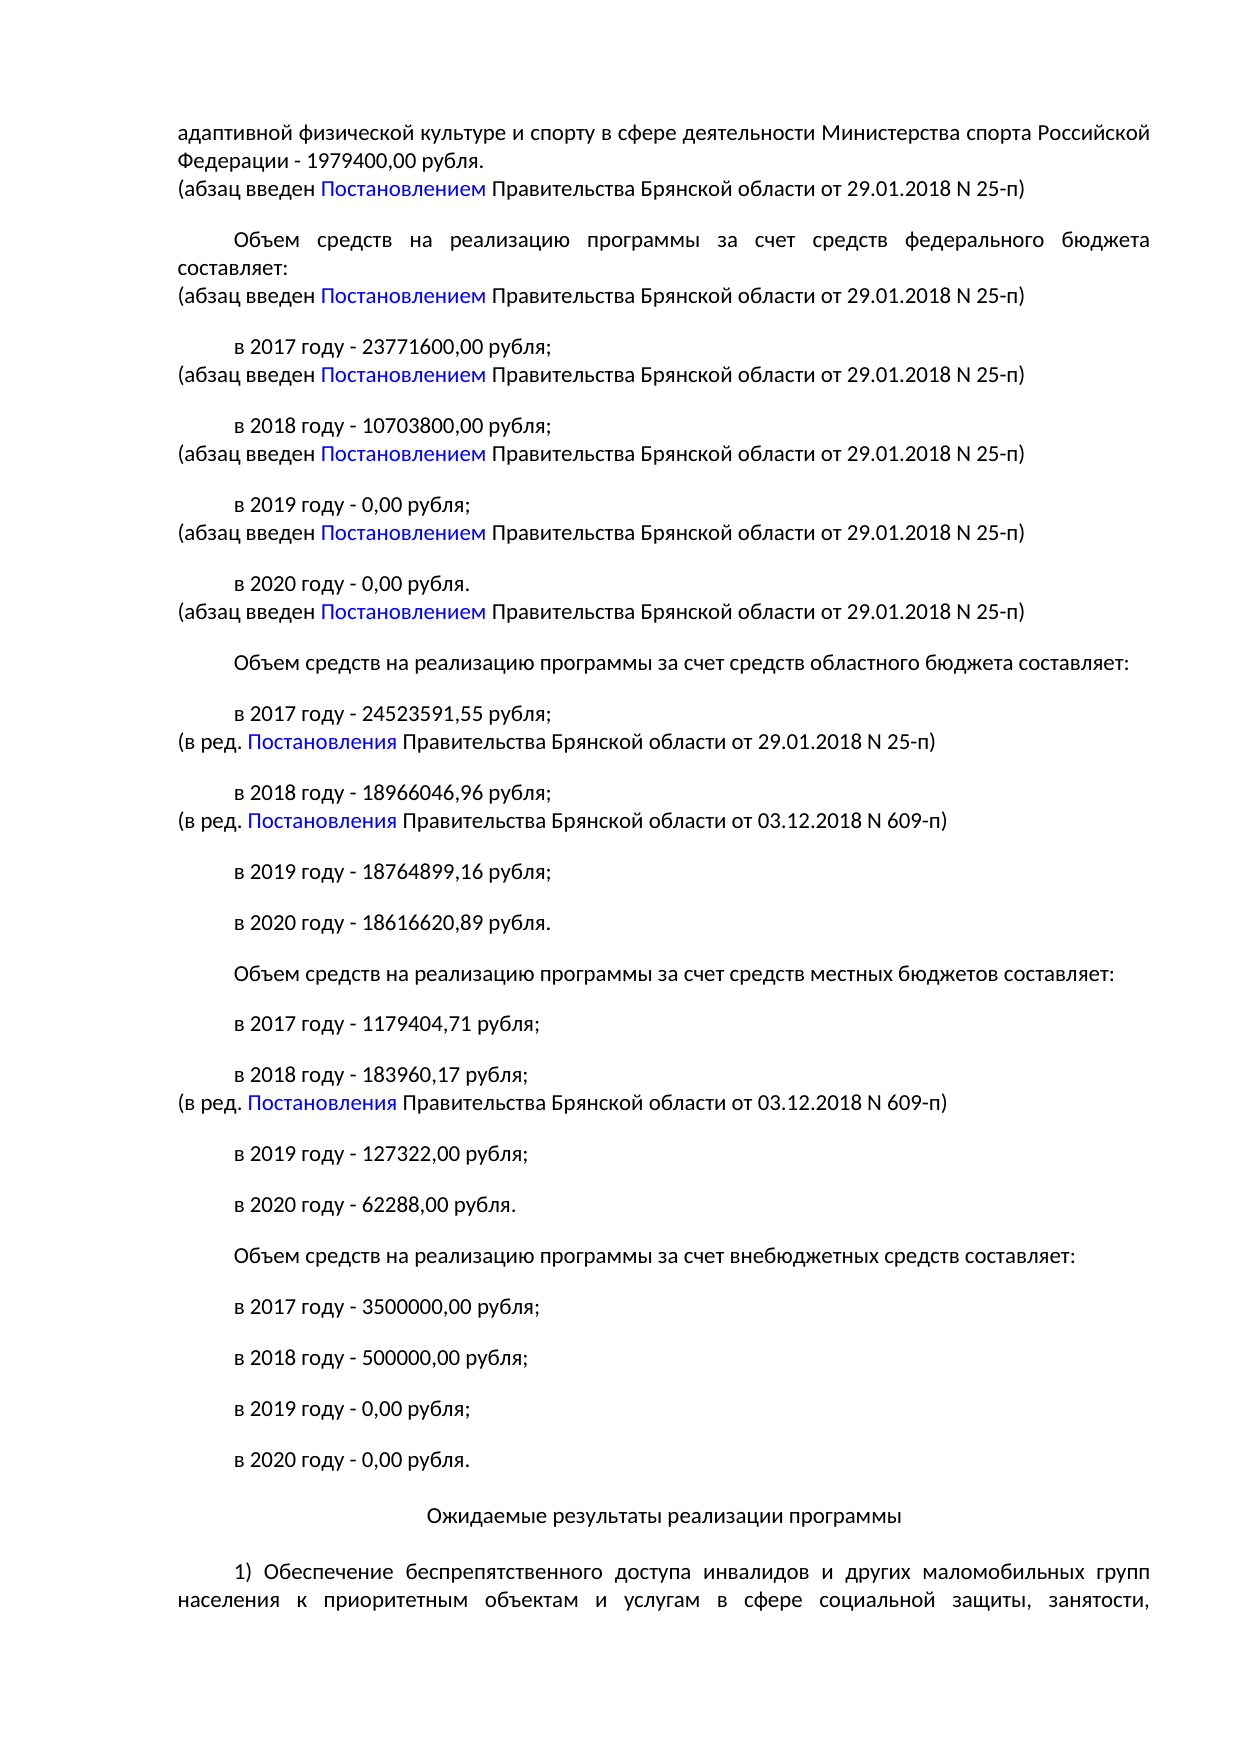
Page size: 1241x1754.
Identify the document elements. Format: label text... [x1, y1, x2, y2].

text Объем средств на реализацию программы за счет внебюджетных средств составляет: [177, 1241, 1152, 1269]
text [177, 1557, 1152, 1613]
text в 2018 году - 18966046,96 рубля; [177, 778, 1152, 806]
text Объем средств на реализацию программы за счет средств местных бюджетов составляет: [177, 959, 1152, 987]
text в 2018 году - 10703800,00 рубля; [177, 411, 1152, 439]
text (абзац введен Постановлением Правительства Брянской области от 29.01.2018 N 25-п) [177, 439, 1152, 467]
text в 2017 году - 23771600,00 рубля; [177, 332, 1152, 360]
text в 2017 году - 1179404,71 рубля; [177, 1009, 1152, 1038]
text в 2018 году - 183960,17 рубля; [177, 1061, 1152, 1088]
text в 2017 году - 24523591,55 рубля; [177, 699, 1152, 727]
text (абзац введен Постановлением Правительства Брянской области от 29.01.2018 N 25-п) [177, 597, 1152, 625]
text в 2020 году - 0,00 рубля. [177, 1445, 1152, 1473]
text (в ред. Постановления Правительства Брянской области от 29.01.2018 N 25-п) [177, 727, 1152, 755]
text в 2019 году - 0,00 рубля; [177, 490, 1152, 518]
text в 2018 году - 500000,00 рубля; [177, 1343, 1152, 1371]
text (абзац введен Постановлением Правительства Брянской области от 29.01.2018 N 25-п) [177, 360, 1152, 388]
text (в ред. Постановления Правительства Брянской области от 03.12.2018 N 609-п) [177, 806, 1152, 834]
text Объем средств на реализацию программы за счет средств федерального бюджета составляет: [177, 225, 1152, 281]
text в 2020 году - 62288,00 рубля. [177, 1190, 1152, 1218]
text в 2020 году - 18616620,89 рубля. [177, 908, 1152, 936]
text в 2020 году - 0,00 рубля. [177, 569, 1152, 597]
text (абзац введен Постановлением Правительства Брянской области от 29.01.2018 N 25-п) [177, 518, 1152, 546]
text Ожидаемые результаты реализации программы [177, 1501, 1152, 1529]
text (в ред. Постановления Правительства Брянской области от 03.12.2018 N 609-п) [177, 1088, 1152, 1117]
text в 2019 году - 127322,00 рубля; [177, 1139, 1152, 1167]
text (абзац введен Постановлением Правительства Брянской области от 29.01.2018 N 25-п) [177, 174, 1152, 202]
text (абзац введен Постановлением Правительства Брянской области от 29.01.2018 N 25-п) [177, 281, 1152, 309]
text Объем средств на реализацию программы за счет средств областного бюджета составляет: [177, 648, 1152, 676]
text в 2019 году - 0,00 рубля; [177, 1394, 1152, 1422]
text в 2017 году - 3500000,00 рубля; [177, 1292, 1152, 1320]
text в 2019 году - 18764899,16 рубля; [177, 857, 1152, 885]
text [177, 118, 1152, 174]
